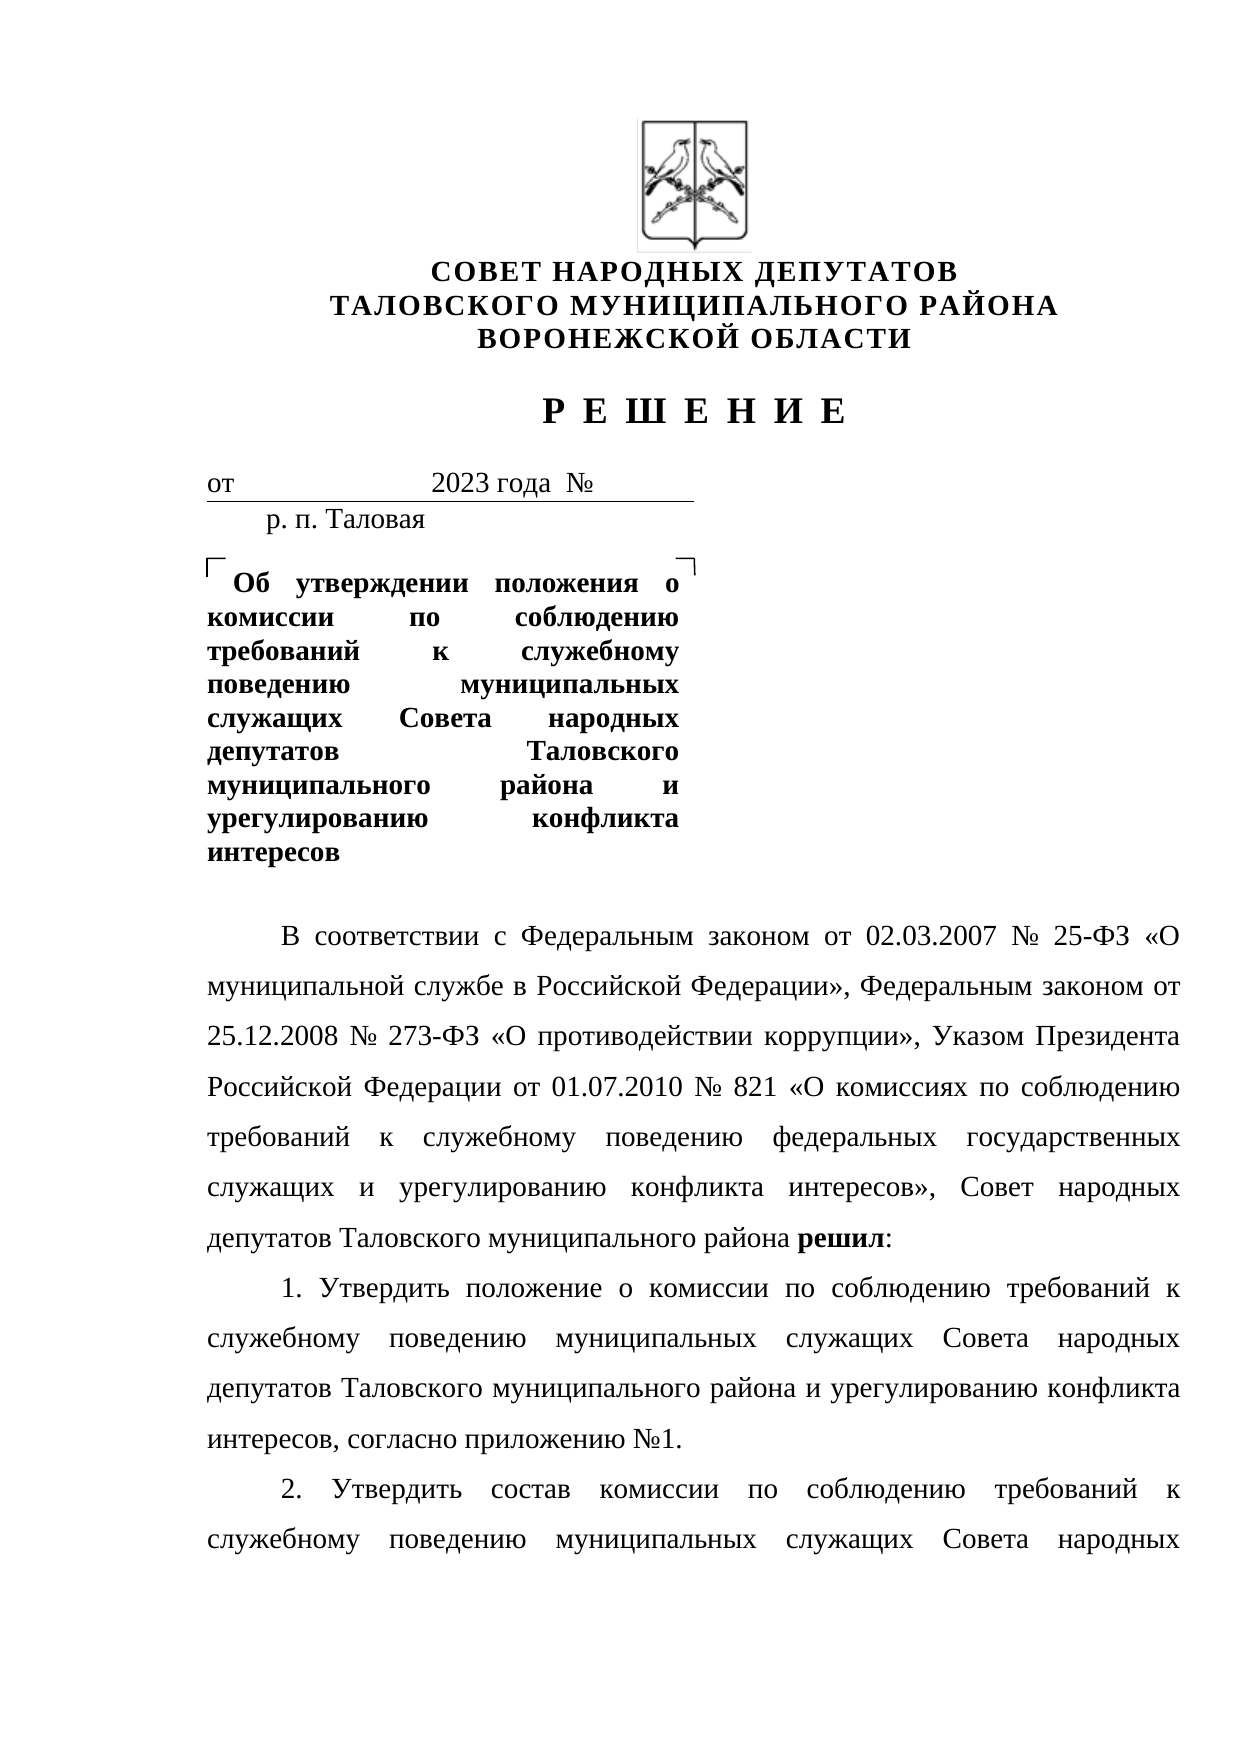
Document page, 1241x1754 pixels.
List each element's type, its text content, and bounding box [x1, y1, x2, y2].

text Р Е Ш Е Н И Е [207, 388, 1181, 431]
picture [636, 118, 752, 254]
text В соответствии с Федеральным законом от 02.03.2007 № 25-ФЗ «О муниципальной службе в Российской Федерации», Федеральным законом от 25.12.2008 № 273-ФЗ «О противодействии коррупции», Указом Президента Российской Федерации от 01.07.2010 № 821 «О комиссиях по соблюдению требований к служебному поведению федеральных государственных служащих и урегулированию конфликта интересов», Совет народных депутатов Таловского муниципального района решил: [207, 918, 1181, 1253]
text от 2023 года № [207, 465, 694, 501]
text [207, 1471, 1181, 1555]
title ТАЛОВСКОГО МУНИЦИПАЛЬНОГО РАЙОНА ВОРОНЕЖСКОЙ ОБЛАСТИ [207, 288, 1181, 355]
text р. п. Таловая [207, 502, 694, 535]
text 1. Утвердить положение о комиссии по соблюдению требований к служебному поведению муниципальных служащих Совета народных депутатов Таловского муниципального района и урегулированию конфликта интересов, согласно приложению №1. [207, 1270, 1181, 1454]
title СОВЕТ НАРОДНЫХ ДЕПУТАТОВ [207, 254, 1181, 288]
text Об утверждении положения о комиссии по соблюдению требований к служебному поведению муниципальных служащих Совета народных депутатов Таловского муниципального района и урегулированию конфликта интересов [207, 566, 679, 867]
